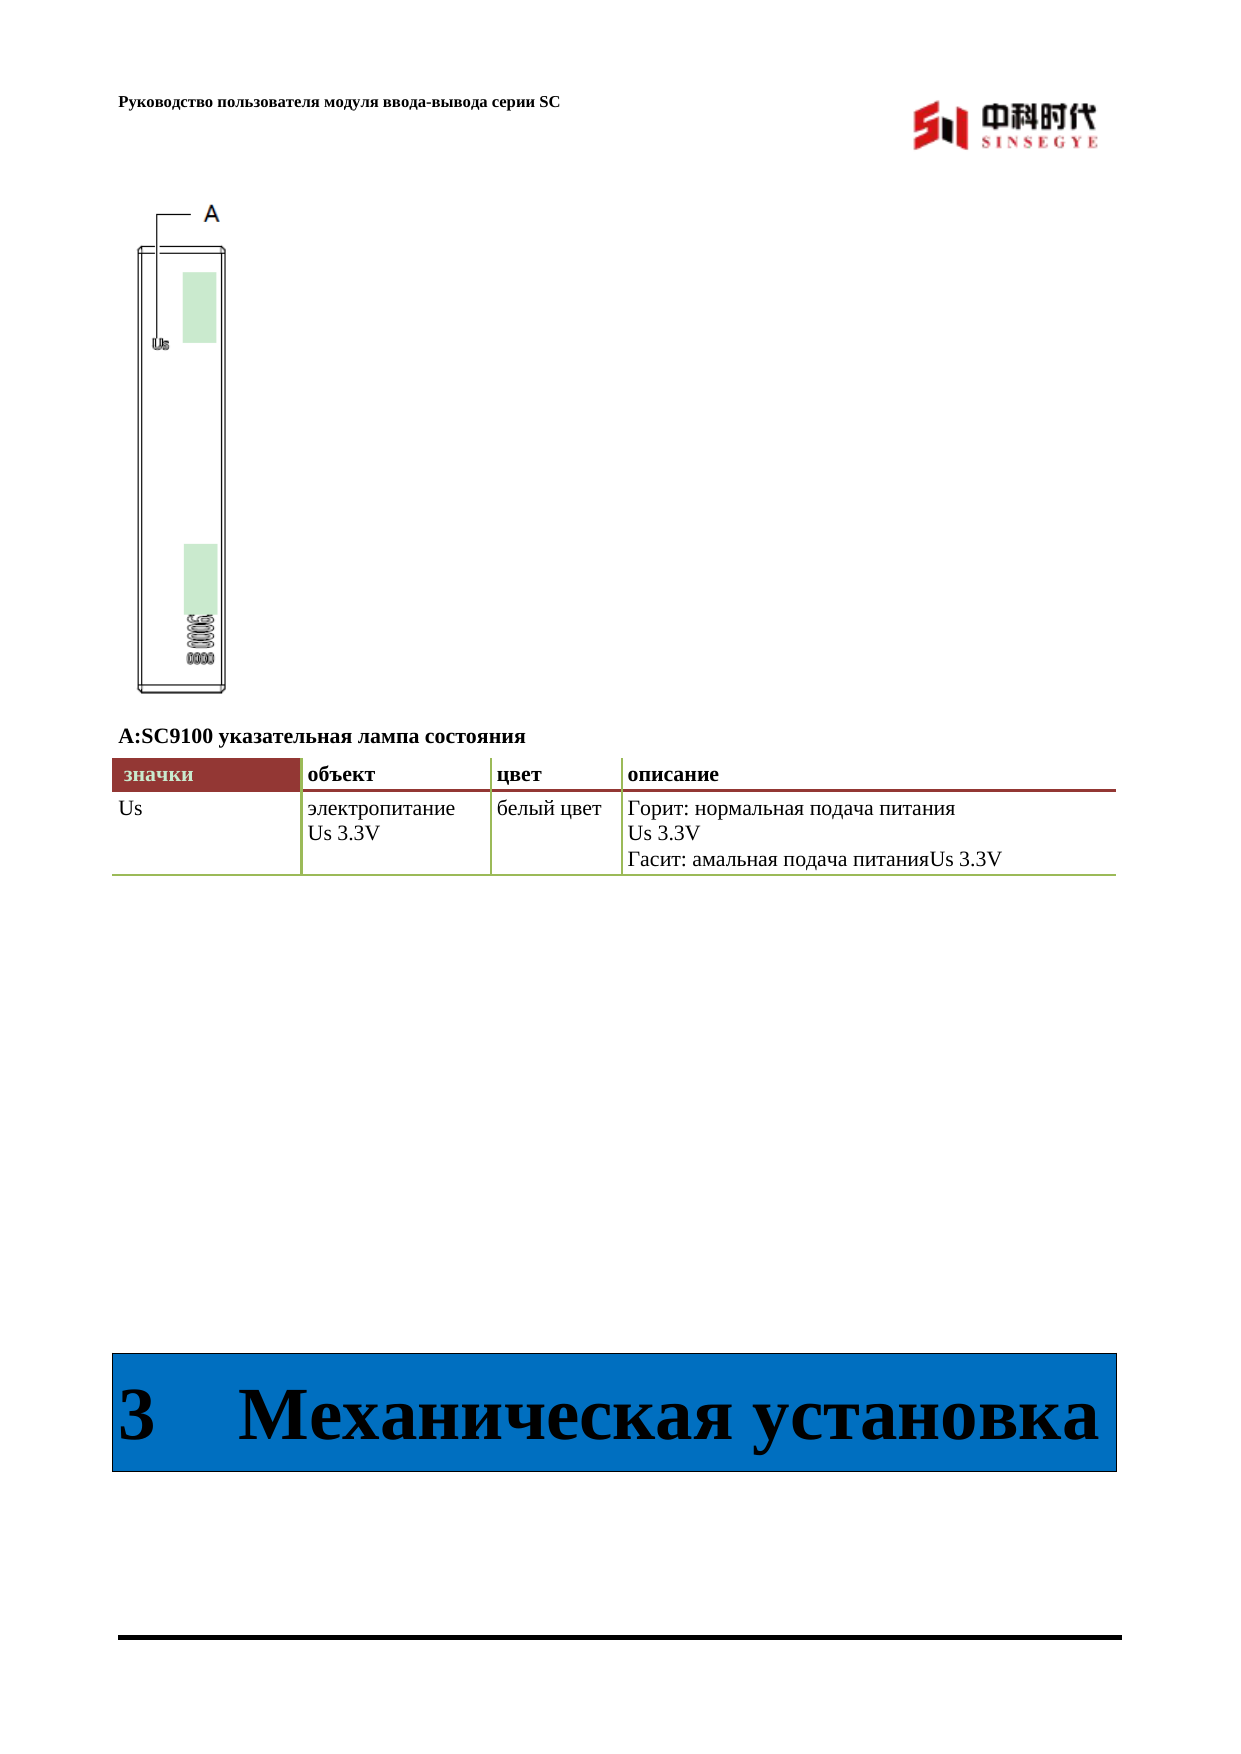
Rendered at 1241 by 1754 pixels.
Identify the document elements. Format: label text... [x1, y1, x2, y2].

table_header значки [112, 758, 300, 789]
table_header описание [623, 758, 1116, 789]
table_header объект [303, 758, 490, 789]
table_cell белый цвет [492, 792, 621, 874]
table_cell Горит: нормальная подача питания Us 3.3V Гасит: амальная подача питанияUs 3.3V [623, 792, 1116, 874]
table_cell электропитание Us 3.3V [303, 792, 490, 874]
table_cell Us [112, 792, 300, 874]
table_header 3 Механическая установка [113, 1354, 1116, 1471]
table_header цвет [492, 758, 621, 789]
text A:SC9100 указательная лампа состояния [118, 723, 1122, 748]
